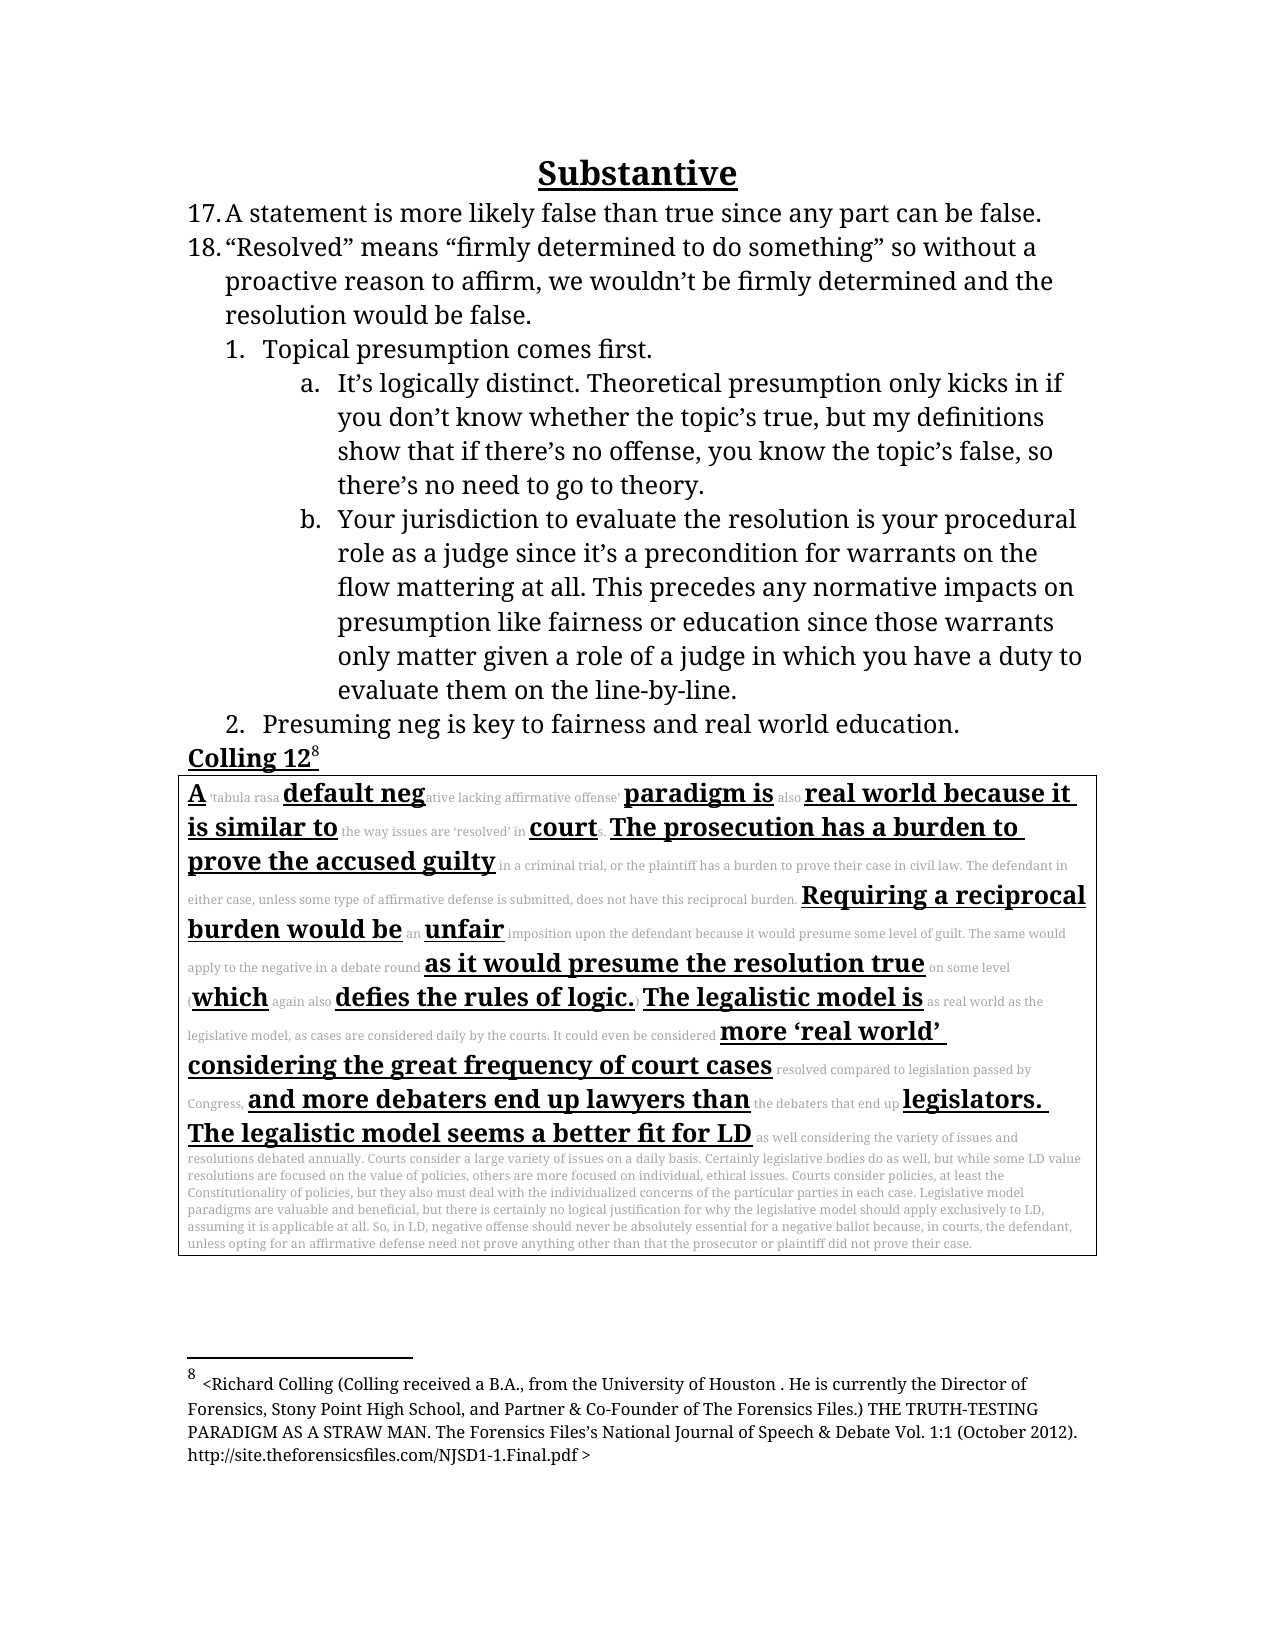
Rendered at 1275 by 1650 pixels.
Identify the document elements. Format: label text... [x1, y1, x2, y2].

subtitle Substantive [187, 150, 1087, 195]
list Presuming neg is key to fairness and real world education. [225, 706, 1087, 740]
list Topical presumption comes first. [225, 332, 1087, 366]
text A ‘tabula rasa default negative lacking affirmative offense’ paradigm is also real world because it is similar to the way issues are ‘resolved’ in courts. The prosecution has a burden to prove the accused guilty in a criminal trial, or the plaintiff has a burden to prove their case in civil law. The defendant in either case, unless some type of affirmative defense is submitted, does not have this reciprocal burden. Requiring a reciprocal burden would be an unfair imposition upon the defendant because it would presume some level of guilt. The same would apply to the negative in a debate round as it would presume the resolution true on some level (which again also defies the rules of logic.) The legalistic model is as real world as the legislative model, as cases are considered daily by the courts. It could even be considered more ‘real world’ considering the great frequency of court cases resolved compared to legislation passed by Congress, and more debaters end up lawyers than the debaters that end up legislators. The legalistic model seems a better fit for LD as well considering the variety of issues and resolutions debated annually. Courts consider a large variety of issues on a daily basis. Certainly legislative bodies do as well, but while some LD value resolutions are focused on the value of policies, others are more focused on individual, ethical issues. Courts consider policies, at least the Constitutionality of policies, but they also must deal with the individualized concerns of the particular parties in each case. Legislative model paradigms are valuable and beneficial, but there is certainly no logical justification for why the legislative model should apply exclusively to LD, assuming it is applicable at all. So, in LD, negative offense should never be absolutely essential for a negative ballot because, in courts, the defendant, unless opting for an affirmative defense need not prove anything other than that the prosecutor or plaintiff did not prove their case. [179, 776, 1096, 1255]
list It’s logically distinct. Theoretical presumption only kicks in if you don’t know whether the topic’s true, but my definitions show that if there’s no offense, you know the topic’s false, so there’s no need to go to theory. [300, 366, 1087, 502]
list “Resolved” means “firmly determined to do something” so without a proactive reason to affirm, we wouldn’t be firmly determined and the resolution would be false. [187, 229, 1087, 332]
list Your jurisdiction to evaluate the resolution is your procedural role as a judge since it’s a precondition for warrants on the flow mattering at all. This precedes any normative impacts on presumption like fairness or education since those warrants only matter given a role of a judge in which you have a duty to evaluate them on the line-by-line. [300, 502, 1087, 706]
text Colling 12 [187, 740, 1087, 774]
list A statement is more likely false than true since any part can be false. [187, 195, 1087, 229]
